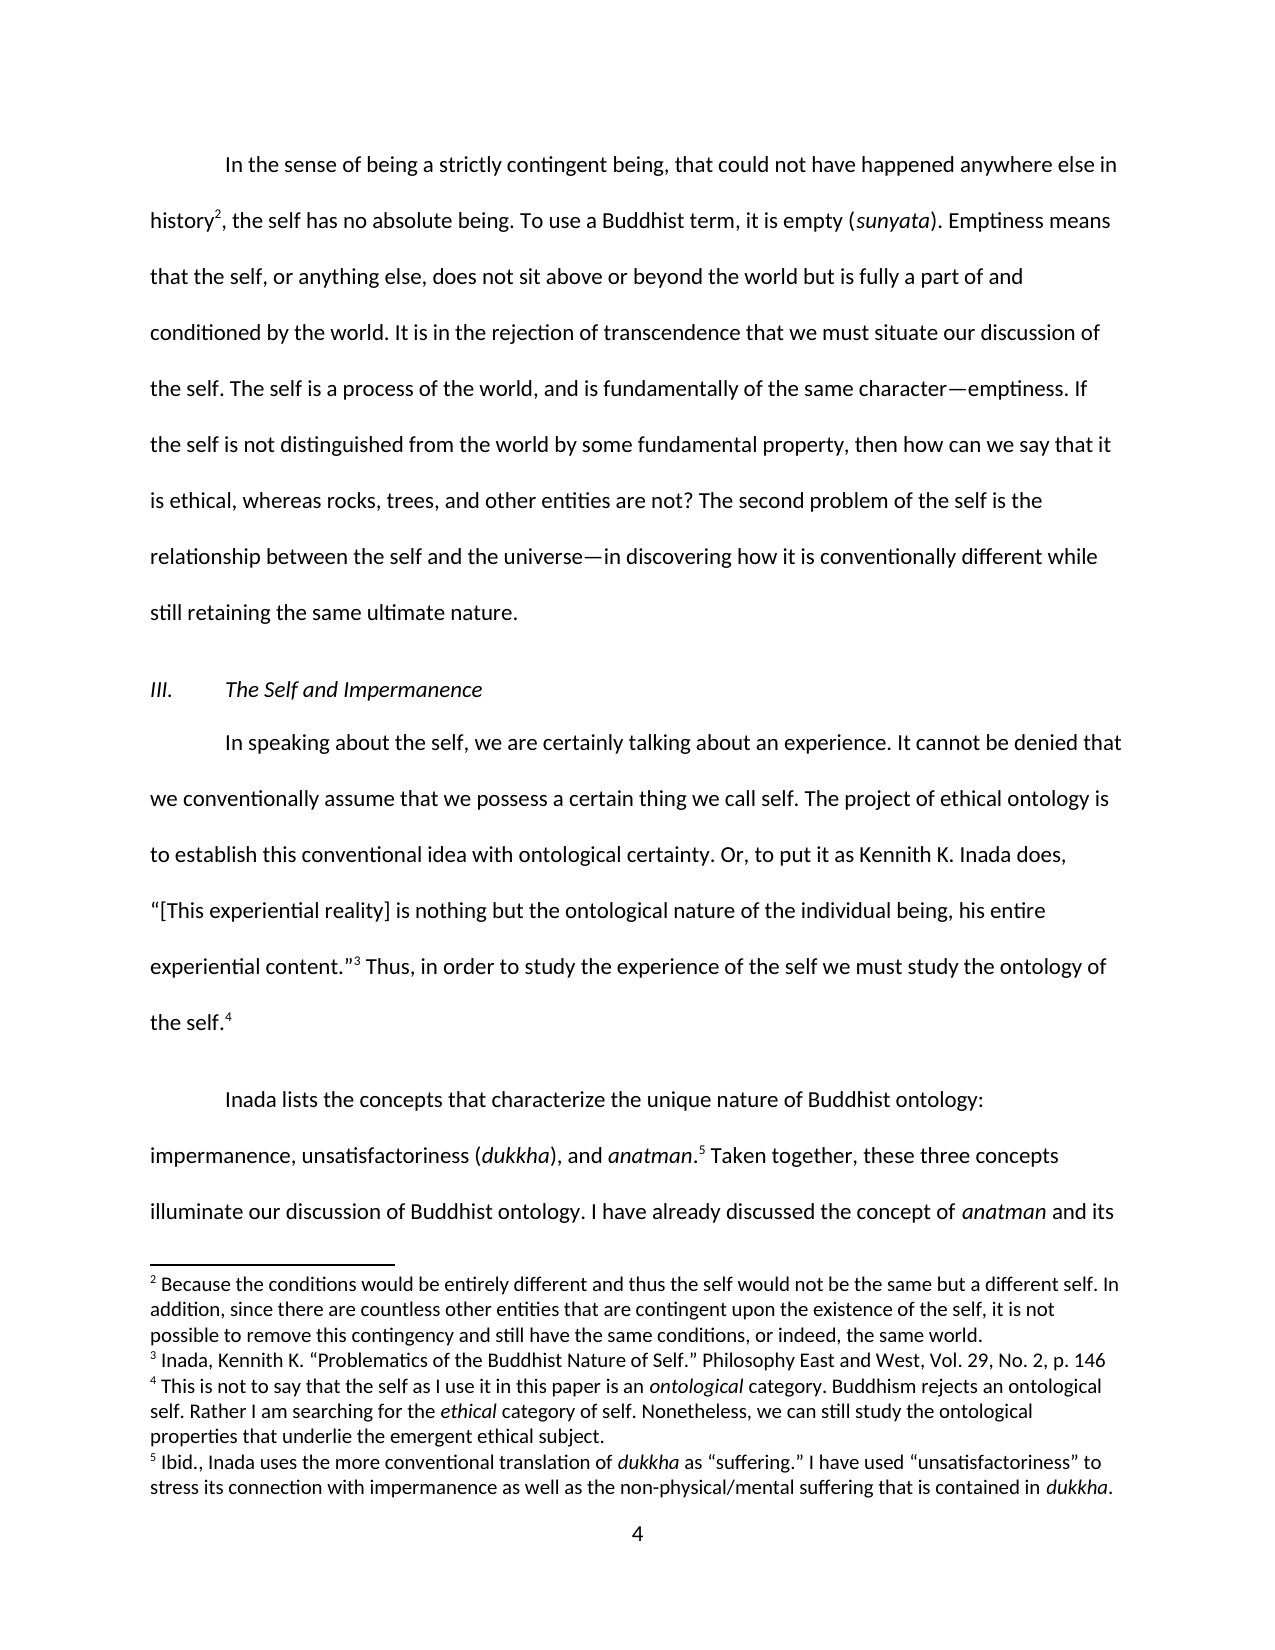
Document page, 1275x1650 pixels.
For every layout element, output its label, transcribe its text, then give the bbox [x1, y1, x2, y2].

text In speaking about the self, we are certainly talking about an experience. It cannot be denied that we conventionally assume that we possess a certain thing we call self. The project of ethical ontology is to establish this conventional idea with ontological certainty. Or, to put it as Kennith K. Inada does, “[This experiential reality] is nothing but the ontological nature of the individual being, his entire experiential content.” Thus, in order to study the experience of the self we must study the ontology of the self. [150, 728, 1125, 1036]
list The Self and Impermanence [150, 675, 1125, 703]
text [150, 1085, 1125, 1225]
text In the sense of being a strictly contingent being, that could not have happened anywhere else in history, the self has no absolute being. To use a Buddhist term, it is empty (sunyata). Emptiness means that the self, or anything else, does not sit above or beyond the world but is fully a part of and conditioned by the world. It is in the rejection of transcendence that we must situate our discussion of the self. The self is a process of the world, and is fundamentally of the same character—emptiness. If the self is not distinguished from the world by some fundamental property, then how can we say that it is ethical, whereas rocks, trees, and other entities are not? The second problem of the self is the relationship between the self and the universe—in discovering how it is conventionally different while still retaining the same ultimate nature. [150, 150, 1125, 626]
